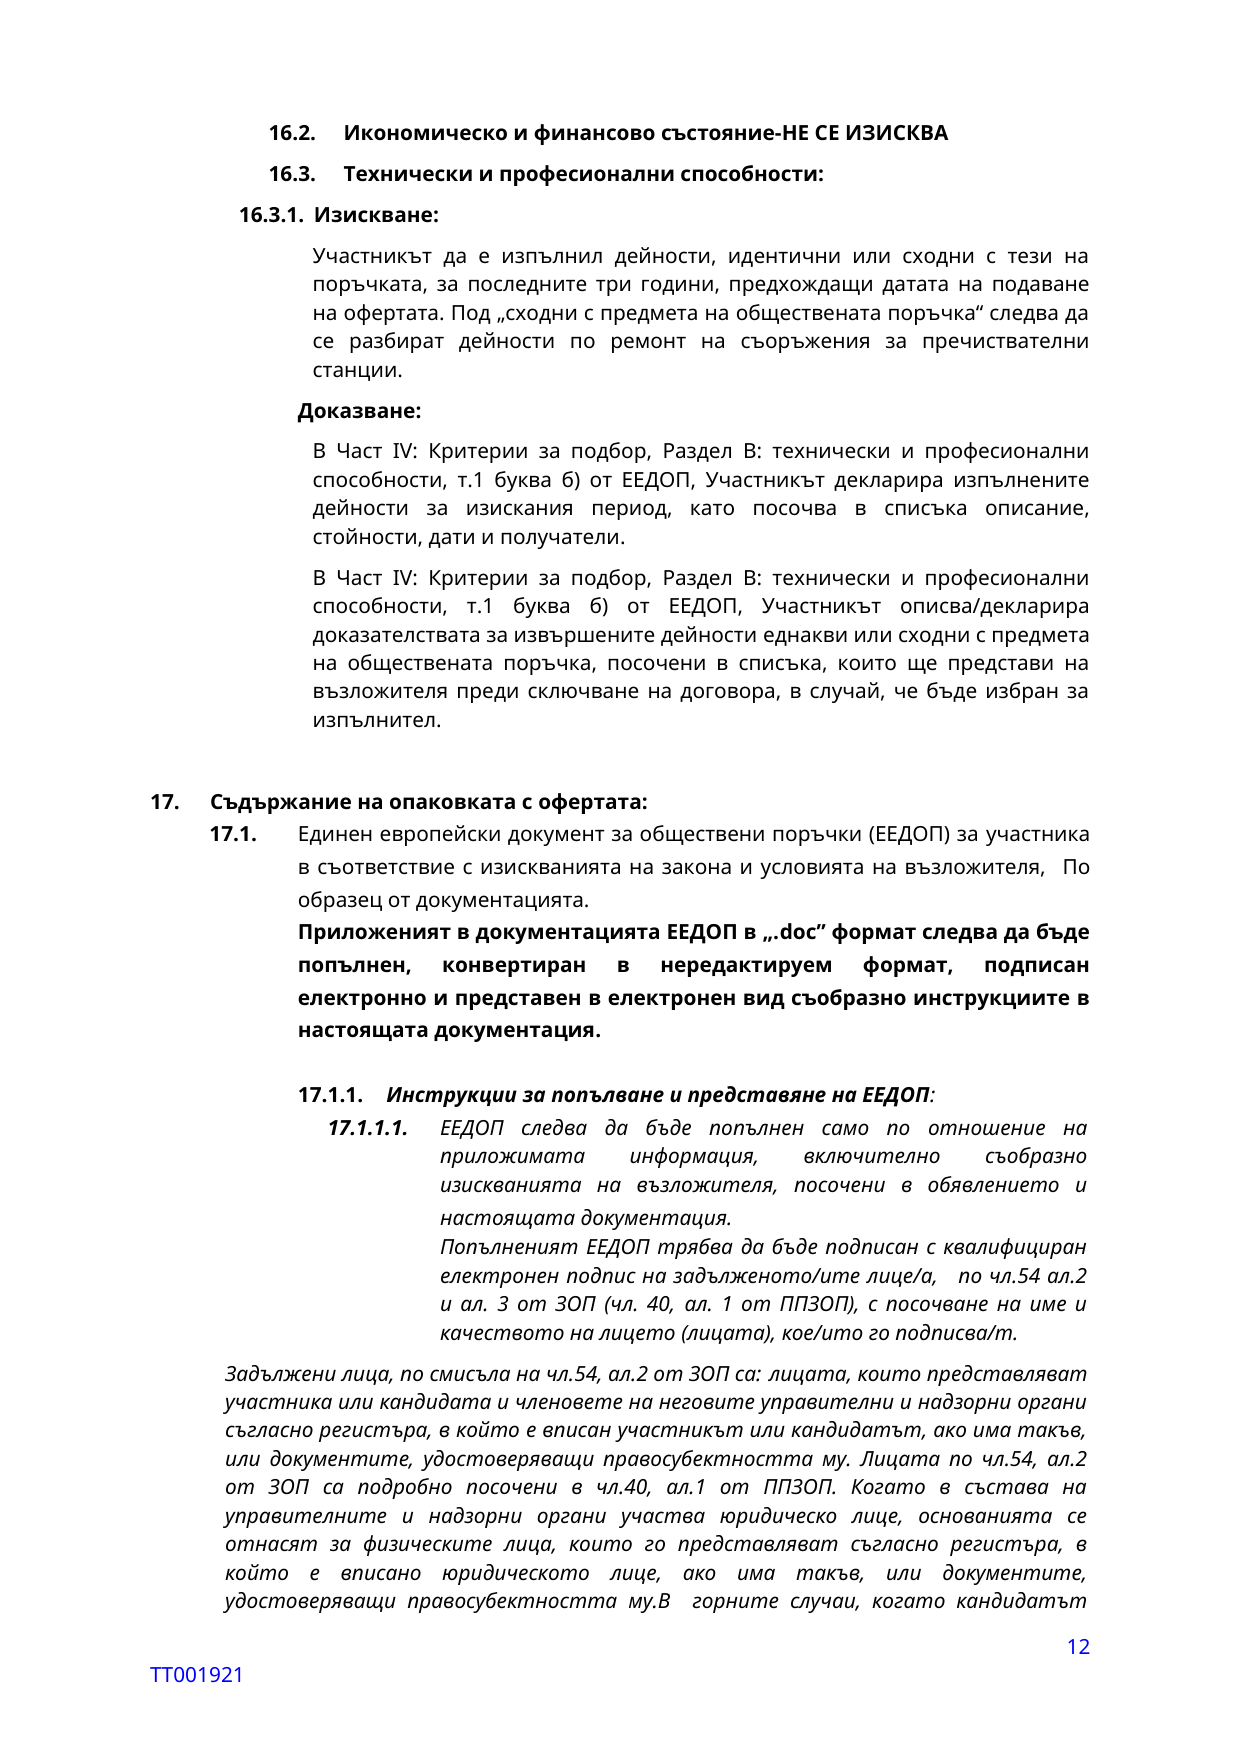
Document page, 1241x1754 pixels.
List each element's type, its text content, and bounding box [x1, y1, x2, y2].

list Технически и професионални способности: [268, 159, 1090, 188]
list Попълненият ЕЕДОП трябва да бъде подписан с квалифициран електронен подпис на задълженото/ите лице/а, по чл.54 ал.2 и ал. 3 от ЗОП (чл. 40, ал. 1 от ППЗОП), с посочване на име и качеството на лицето (лицата), кое/ито го подписва/т. [440, 1232, 1090, 1346]
list Приложеният в документацията ЕЕДОП в „.doc” формат следва да бъде попълнен, конвертиран в нередактируем формат, подписан електронно и представен в електронен вид съобразно инструкциите в настоящата документация. [298, 917, 1090, 1044]
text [150, 1359, 1090, 1614]
text В Част IV: Критерии за подбор, Раздел В: технически и професионални способности, т.1 буква б) от ЕЕДОП, Участникът описва/декларира доказателствата за извършените дейности еднакви или сходни с предмета на обществената поръчка, посочени в списъка, които ще представи на възложителя преди сключване на договора, в случай, че бъде избран за изпълнител. [312, 563, 1090, 733]
text Участникът да е изпълнил дейности, идентични или сходни с тези на поръчката, за последните три години, предхождащи датата на подаване на офертата. Под „сходни с предмета на обществената поръчка“ следва да се разбират дейности по ремонт на съоръжения за пречиствателни станции. [312, 241, 1090, 383]
list Инструкции за попълване и представяне на ЕЕДОП: [298, 1080, 1090, 1109]
list Икономическо и финансово състояние-НЕ СЕ ИЗИСКВА [268, 118, 1090, 147]
list Съдържание на опаковката с офертата: [150, 787, 1090, 815]
text В Част IV: Критерии за подбор, Раздел В: технически и професионални способности, т.1 буква б) от ЕЕДОП, Участникът декларира изпълнените дейности за изискания период, като посочва в списъка описание, стойности, дати и получатели. [312, 437, 1090, 550]
text Доказване: [298, 396, 1090, 424]
list ЕЕДОП следва да бъде попълнен само по отношение на приложимата информация, включително съобразно изискванията на възложителя, посочени в обявлението и настоящата документация. [327, 1113, 1090, 1232]
list Изискване: [239, 200, 1090, 228]
list Единен европейски документ за обществени поръчки (ЕЕДОП) за участника в съответствие с изискванията на закона и условията на възложителя, По образец от документацията. [209, 819, 1090, 913]
